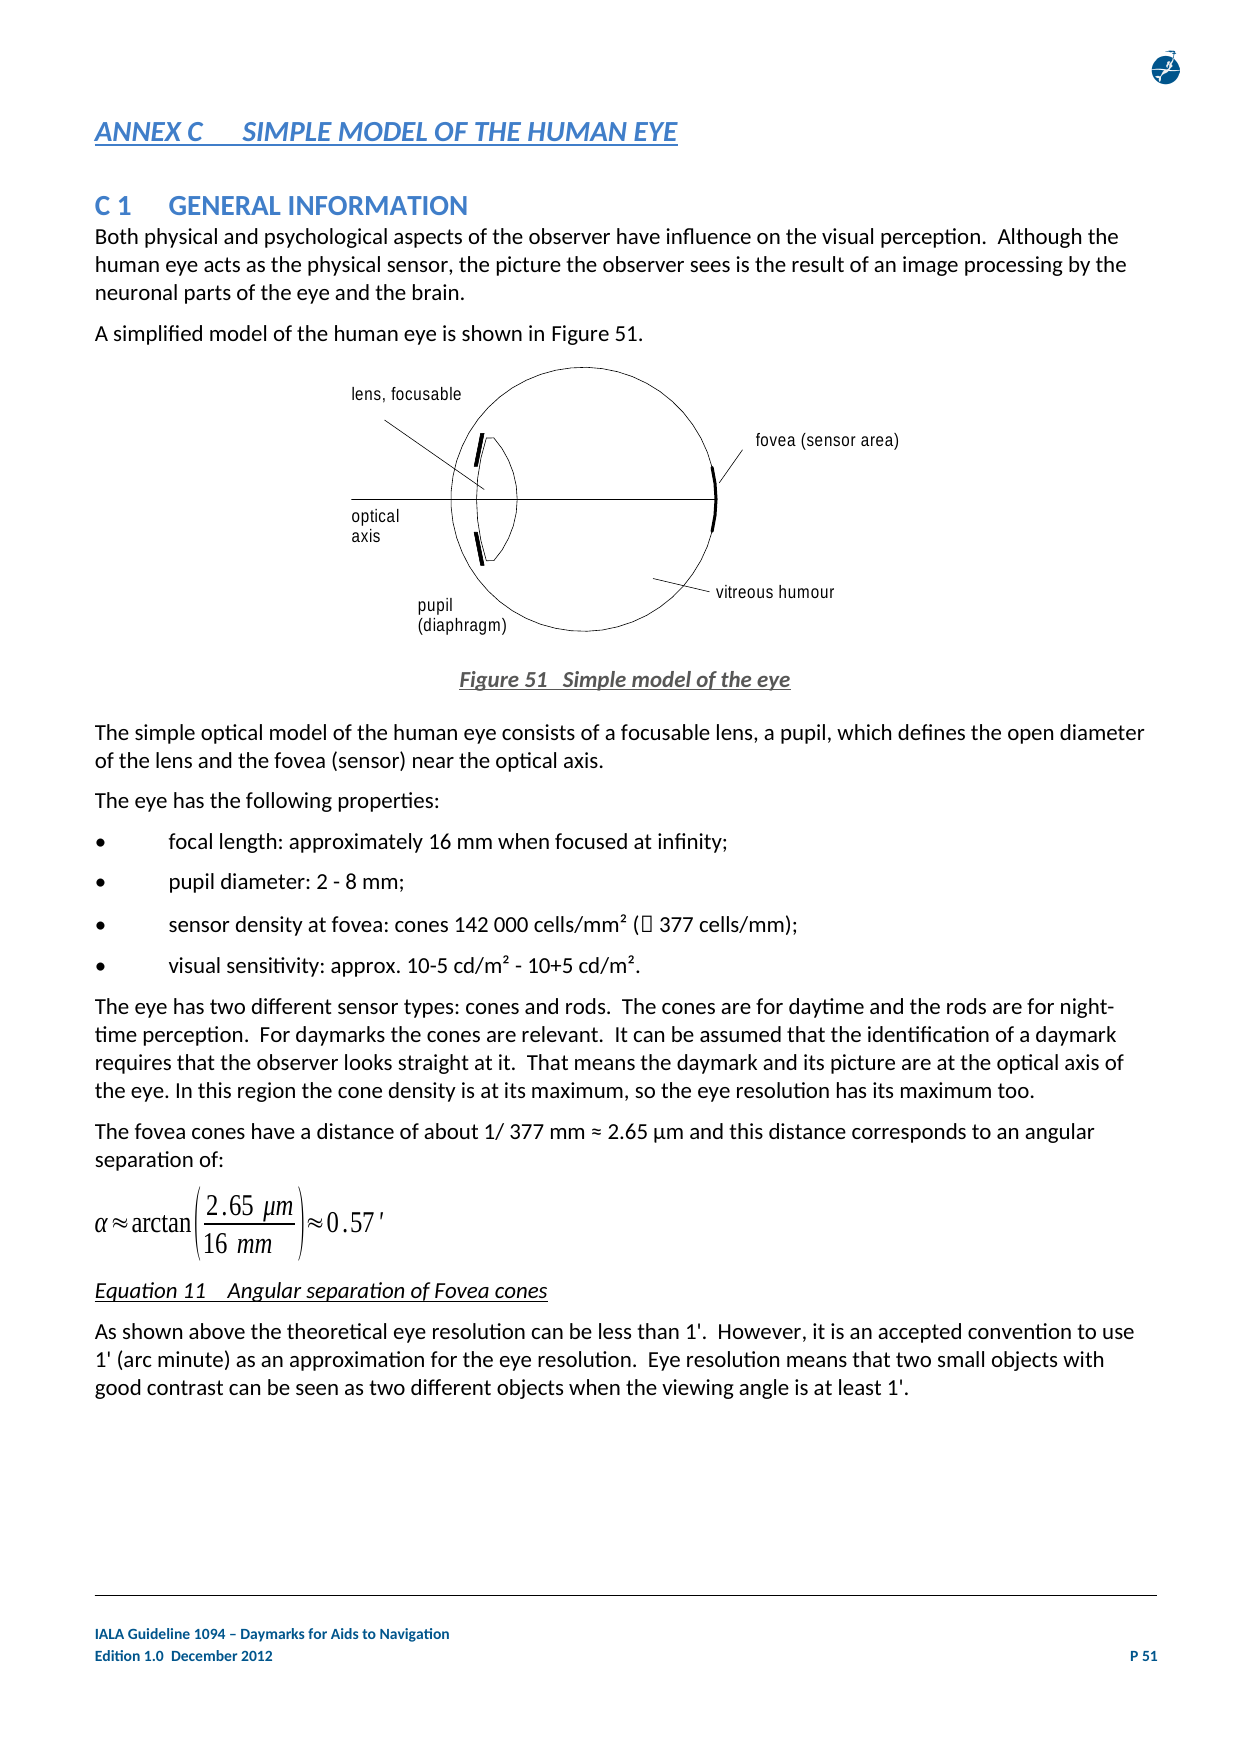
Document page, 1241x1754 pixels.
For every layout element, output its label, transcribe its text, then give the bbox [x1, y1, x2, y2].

text SIMPLE MODEL OF THE HUMAN EYE [94, 113, 1157, 149]
text A simplified model of the human eye is shown in Figure 51. [94, 319, 1157, 347]
text • pupil diameter: 2 - 8 mm; [94, 867, 1157, 895]
text The simple optical model of the human eye consists of a focusable lens, a pupil, which defines the open diameter of the lens and the fovea (sensor) near the optical axis. [94, 718, 1157, 774]
text Simple model of the eye [94, 665, 1157, 693]
text As shown above the theoretical eye resolution can be less than 1'. However, it is an accepted convention to use 1' (arc minute) as an approximation for the eye resolution. Eye resolution means that two small objects with good contrast can be seen as two different objects when the viewing angle is at least 1'. [94, 1317, 1157, 1401]
text The eye has two different sensor types: cones and rods. The cones are for daytime and the rods are for night-time perception. For daymarks the cones are relevant. It can be assumed that the identification of a daymark requires that the observer looks straight at it. That means the daymark and its picture are at the optical axis of the eye. In this region the cone density is at its maximum, so the eye resolution has its maximum too. [94, 992, 1157, 1104]
text The eye has the following properties: [94, 786, 1157, 814]
text The fovea cones have a distance of about 1/ 377 mm ≈ 2.65 μm and this distance corresponds to an angular separation of: [94, 1117, 1157, 1173]
text Both physical and psychological aspects of the observer have influence on the visual perception. Although the human eye acts as the physical sensor, the picture the observer sees is the result of an image processing by the neuronal parts of the eye and the brain. [94, 222, 1157, 306]
text • visual sensitivity: approx. 10-5 cd/m² - 10+5 cd/m². [94, 952, 1157, 980]
text GENERAL INFORMATION [94, 187, 1157, 222]
picture [1120, 0, 1239, 119]
text Angular separation of Fovea cones [94, 1276, 1157, 1304]
text • focal length: approximately 16 mm when focused at infinity; [94, 827, 1157, 855]
text • sensor density at fovea: cones 142 000 cells/mm² ( 377 cells/mm); [94, 908, 1157, 939]
